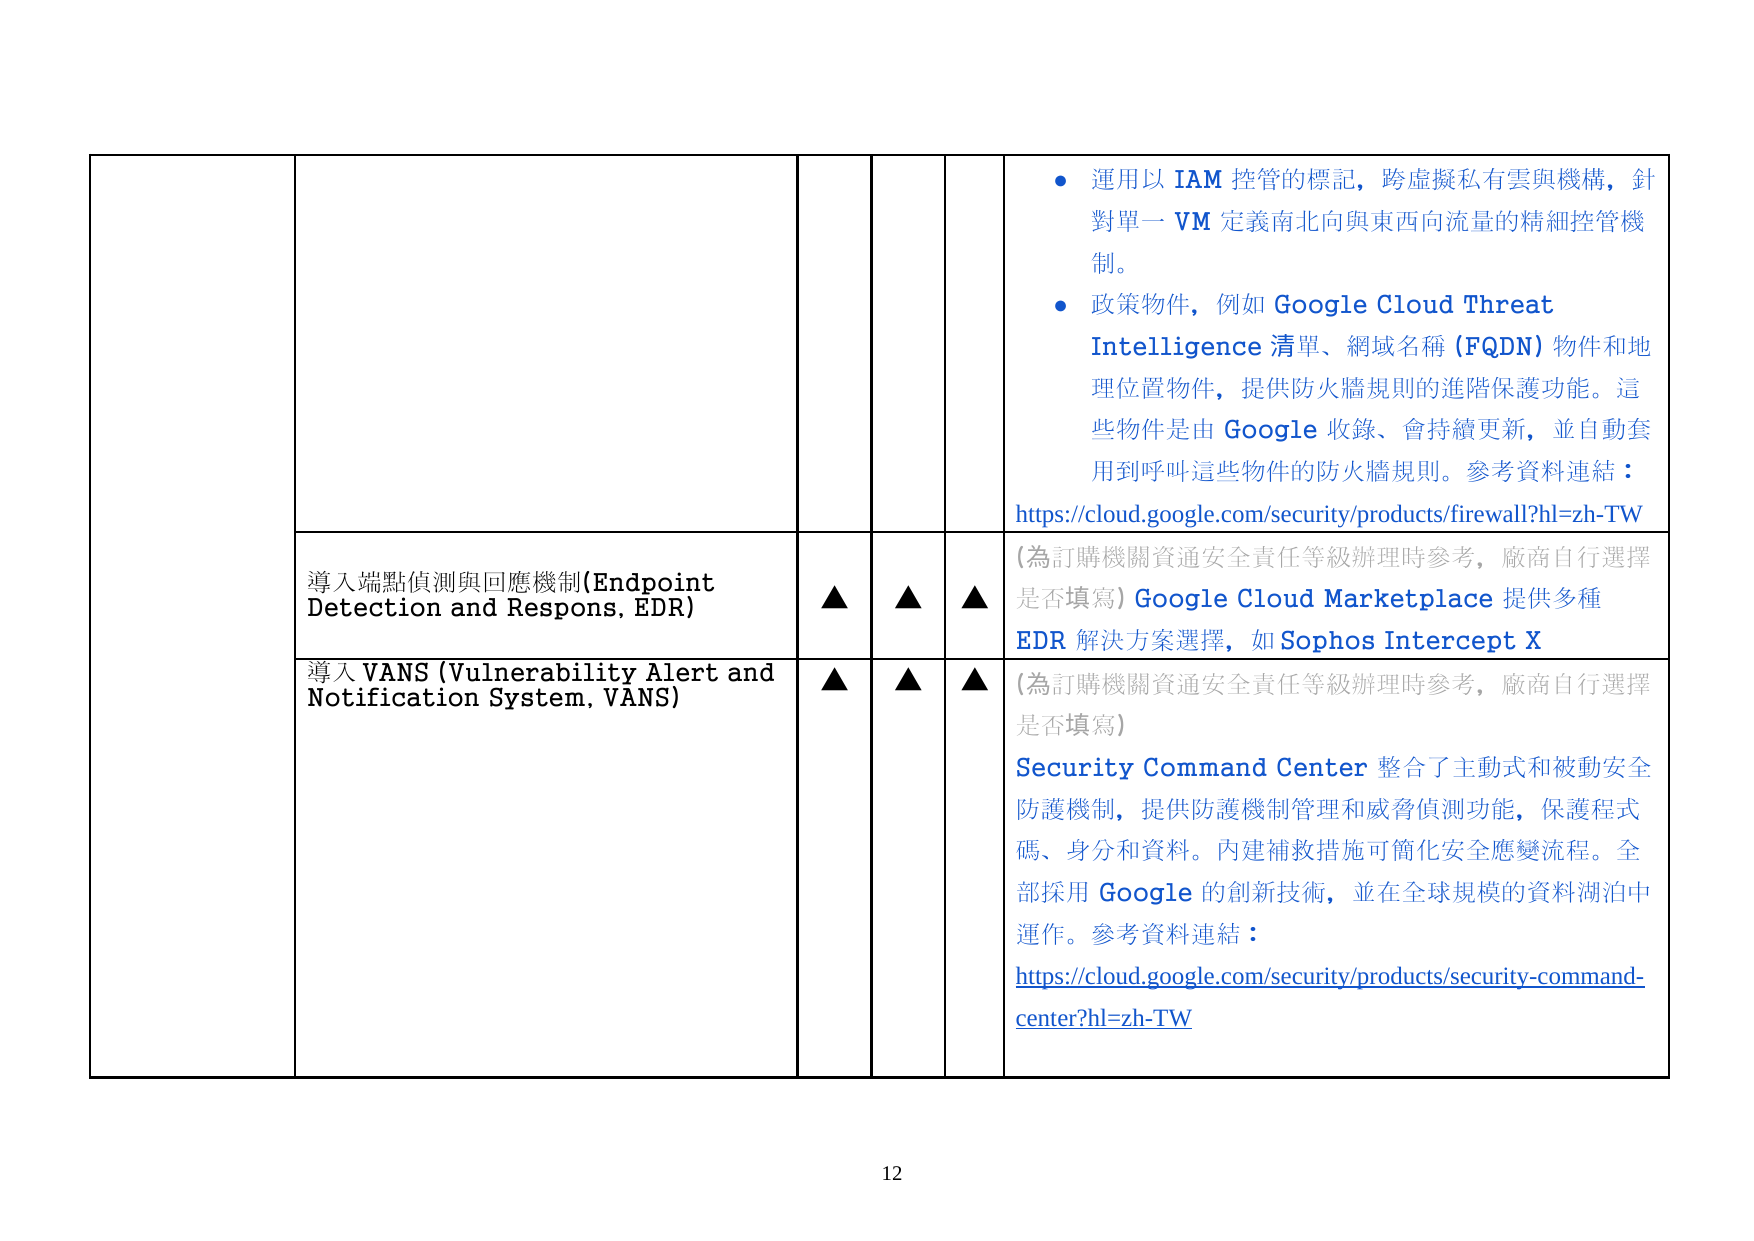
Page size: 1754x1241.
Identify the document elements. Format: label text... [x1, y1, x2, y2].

table_cell ▲ [799, 533, 870, 658]
table_cell ▲ [946, 660, 1003, 1076]
table_cell ▲ [946, 156, 1003, 531]
table_cell ▲ [873, 533, 944, 658]
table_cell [1005, 156, 1668, 531]
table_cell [1005, 660, 1668, 1076]
table_cell ▲ [873, 156, 944, 531]
table_cell [296, 533, 796, 658]
table_cell ▲ [873, 660, 944, 1076]
table_cell ▲ [799, 660, 870, 1076]
table_cell [296, 660, 796, 1076]
table_cell [1005, 533, 1668, 658]
table_cell ▲ [946, 533, 1003, 658]
table_cell ▲ [799, 156, 870, 531]
table_cell [296, 156, 796, 531]
